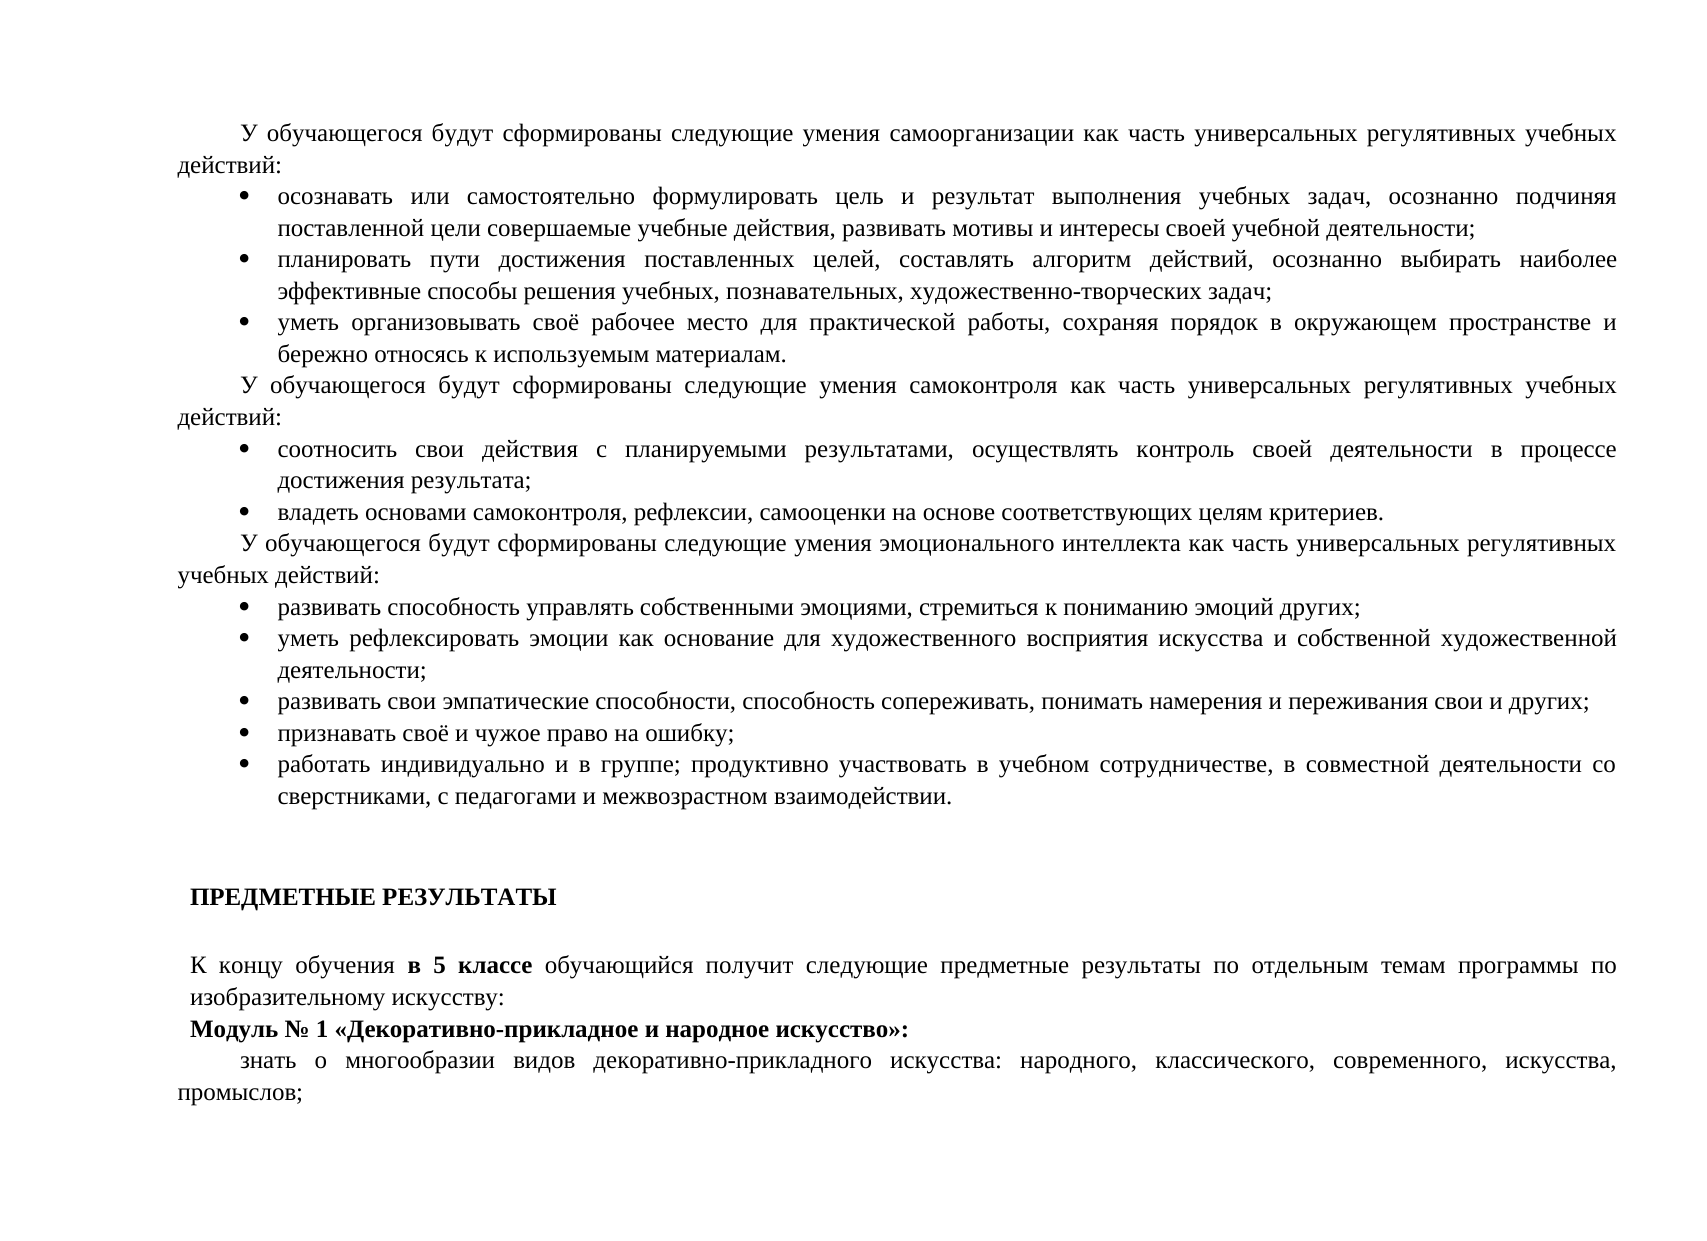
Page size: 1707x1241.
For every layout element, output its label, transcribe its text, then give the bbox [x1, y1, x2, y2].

text знать о многообразии видов декоративно-прикладного искусства: народного, классического, современного, искусства, промыслов; [177, 1045, 1618, 1106]
text У обучающегося будут сформированы следующие умения эмоционального интеллекта как часть универсальных регулятивных учебных действий: [177, 528, 1618, 589]
text У обучающегося будут сформированы следующие умения самоорганизации как часть универсальных регулятивных учебных действий: [177, 118, 1618, 178]
list владеть основами самоконтроля, рефлексии, самооценки на основе соответствующих целям критериев. [240, 497, 1618, 526]
list признавать своё и чужое право на ошибку; [240, 718, 1618, 747]
list развивать способность управлять собственными эмоциями, стремиться к пониманию эмоций других; [240, 592, 1618, 620]
text К концу обучения в 5 классе обучающийся получит следующие предметные результаты по отдельным темам программы по изобразительному искусству: [190, 951, 1618, 1011]
text Модуль № 1 «Декоративно-прикладное и народное искусство»: [190, 1014, 1618, 1042]
list уметь рефлексировать эмоции как основание для художественного восприятия искусства и собственной художественной деятельности; [240, 623, 1618, 683]
list соотносить свои действия с планируемыми результатами, осуществлять контроль своей деятельности в процессе достижения результата; [240, 434, 1618, 494]
list осознавать или самостоятельно формулировать цель и результат выполнения учебных задач, осознанно подчиняя поставленной цели совершаемые учебные действия, развивать мотивы и интересы своей учебной деятельности; [240, 181, 1618, 242]
list работать индивидуально и в группе; продуктивно участвовать в учебном сотрудничестве, в совместной деятельности со сверстниками, с педагогами и межвозрастном взаимодействии. [240, 749, 1618, 810]
text У обучающегося будут сформированы следующие умения самоконтроля как часть универсальных регулятивных учебных действий: [177, 371, 1618, 431]
list планировать пути достижения поставленных целей, составлять алгоритм действий, осознанно выбирать наиболее эффективные способы решения учебных, познавательных, художественно-творческих задач; [240, 244, 1618, 305]
list развивать свои эмпатические способности, способность сопереживать, понимать намерения и переживания свои и других; [240, 686, 1618, 715]
list уметь организовывать своё рабочее место для практической работы, сохраняя порядок в окружающем пространстве и бережно относясь к используемым материалам. [240, 307, 1618, 368]
text ПРЕДМЕТНЫЕ РЕЗУЛЬТАТЫ [190, 882, 1618, 911]
